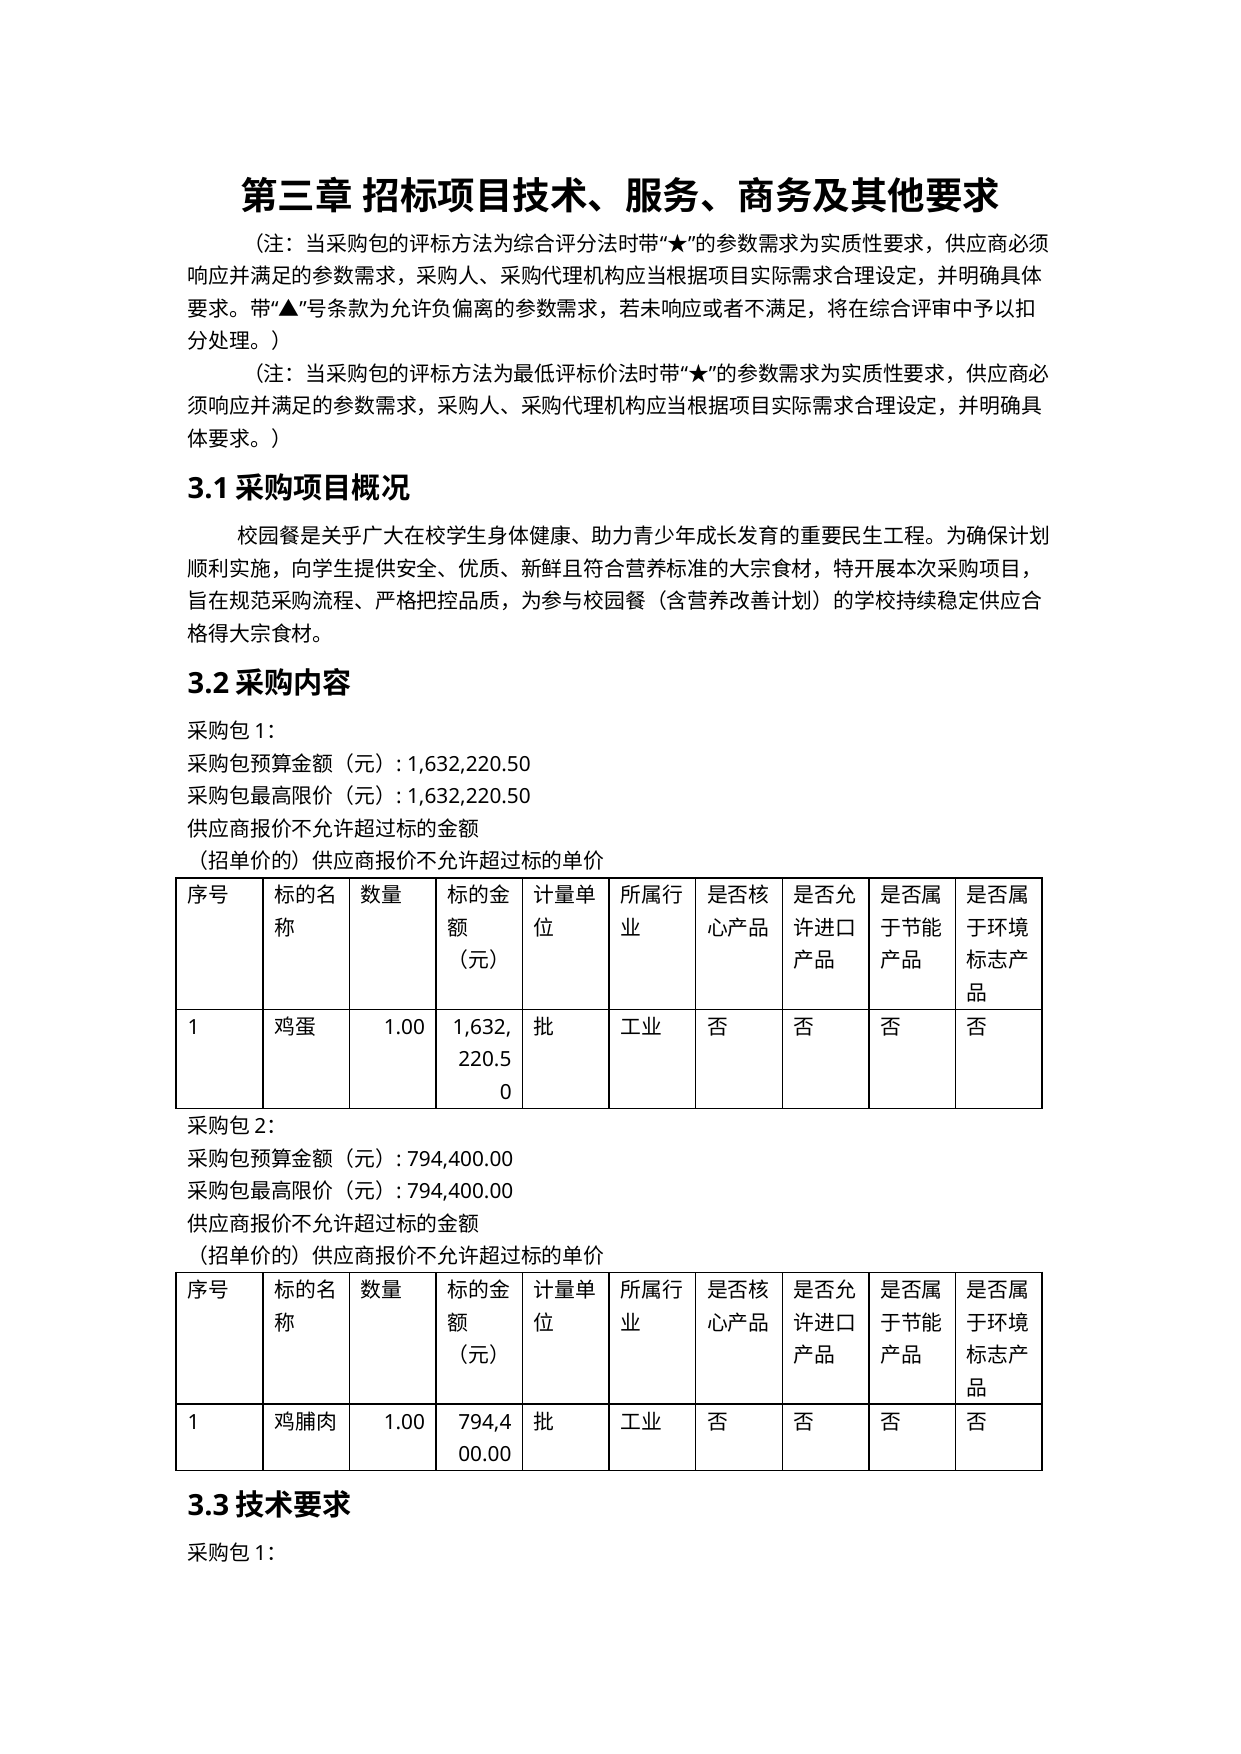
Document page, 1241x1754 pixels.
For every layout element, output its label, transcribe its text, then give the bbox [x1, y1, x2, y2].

table_cell 否 [783, 1010, 868, 1108]
text 3.3技术要求 [187, 1471, 1053, 1536]
table_header 是否属于节能产品 [870, 1273, 955, 1403]
table_cell 否 [870, 1405, 955, 1470]
text 供应商报价不允许超过标的金额 [187, 812, 1053, 844]
table_cell 794,400.00 [437, 1405, 522, 1470]
table_cell 否 [783, 1405, 868, 1470]
table_header 是否允许进口产品 [783, 879, 868, 1008]
text 采购包2： [187, 1109, 1053, 1142]
table_cell 否 [956, 1405, 1041, 1470]
table_header 标的名称 [264, 879, 349, 1008]
table_header 计量单位 [523, 1273, 608, 1403]
table_cell 否 [870, 1010, 955, 1108]
table_header 所属行业 [610, 879, 695, 1008]
table_header 是否属于环境标志产品 [956, 879, 1041, 1008]
table_header 所属行业 [610, 1273, 695, 1403]
text 采购包最高限价（元）: 794,400.00 [187, 1174, 1053, 1207]
table_cell 批 [523, 1405, 608, 1470]
text （招单价的）供应商报价不允许超过标的单价 [187, 844, 1053, 877]
table_header 标的金额 （元） [437, 879, 522, 1008]
text 3.1采购项目概况 [187, 454, 1053, 519]
table_header 标的金额 （元） [437, 1273, 522, 1403]
table_cell 工业 [610, 1010, 695, 1108]
table_header 序号 [177, 879, 262, 1008]
table_cell 1.00 [350, 1010, 435, 1108]
table_header 是否属于节能产品 [870, 879, 955, 1008]
text 供应商报价不允许超过标的金额 [187, 1207, 1053, 1239]
text 校园餐是关乎广大在校学生身体健康、助力青少年成长发育的重要民生工程。为确保计划顺利实施，向学生提供安全、优质、新鲜且符合营养标准的大宗食材，特开展本次采购项目，旨在规范采购流程、严格把控品质，为参与校园餐（含营养改善计划）的学校持续稳定供应合格得大宗食材。 [187, 519, 1053, 649]
table_header 标的名称 [264, 1273, 349, 1403]
text 3.2采购内容 [187, 649, 1053, 714]
table_cell 1 [177, 1010, 262, 1108]
text 采购包1： [187, 1536, 1053, 1569]
table_header 计量单位 [523, 879, 608, 1008]
table_header 数量 [350, 1273, 435, 1403]
table_header 是否属于环境标志产品 [956, 1273, 1041, 1403]
table_cell 1 [177, 1405, 262, 1470]
table_cell 鸡脯肉 [264, 1405, 349, 1470]
text （招单价的）供应商报价不允许超过标的单价 [187, 1239, 1053, 1272]
table_cell 1.00 [350, 1405, 435, 1470]
text 采购包1： [187, 714, 1053, 747]
text （注：当采购包的评标方法为综合评分法时带“★”的参数需求为实质性要求，供应商必须响应并满足的参数需求，采购人、采购代理机构应当根据项目实际需求合理设定，并明确具体要求。带“▲”号条款为允许负偏离的参数需求，若未响应或者不满足，将在综合评审中予以扣分处理。） [187, 227, 1053, 357]
table_cell 批 [523, 1010, 608, 1108]
table_header 是否核心产品 [696, 1273, 782, 1403]
text 采购包预算金额（元）: 1,632,220.50 [187, 747, 1053, 779]
table_cell 否 [696, 1405, 782, 1470]
table_header 序号 [177, 1273, 262, 1403]
table_cell 工业 [610, 1405, 695, 1470]
table_header 是否允许进口产品 [783, 1273, 868, 1403]
text 第三章 招标项目技术、服务、商务及其他要求 [187, 162, 1053, 227]
text （注：当采购包的评标方法为最低评标价法时带“★”的参数需求为实质性要求，供应商必须响应并满足的参数需求，采购人、采购代理机构应当根据项目实际需求合理设定，并明确具体要求。） [187, 357, 1053, 454]
table_cell 鸡蛋 [264, 1010, 349, 1108]
table_cell 否 [696, 1010, 782, 1108]
text 采购包预算金额（元）: 794,400.00 [187, 1142, 1053, 1174]
table_cell 否 [956, 1010, 1041, 1108]
table_header 是否核心产品 [696, 879, 782, 1008]
table_header 数量 [350, 879, 435, 1008]
table_cell 1,632,220.50 [437, 1010, 522, 1108]
text 采购包最高限价（元）: 1,632,220.50 [187, 779, 1053, 812]
